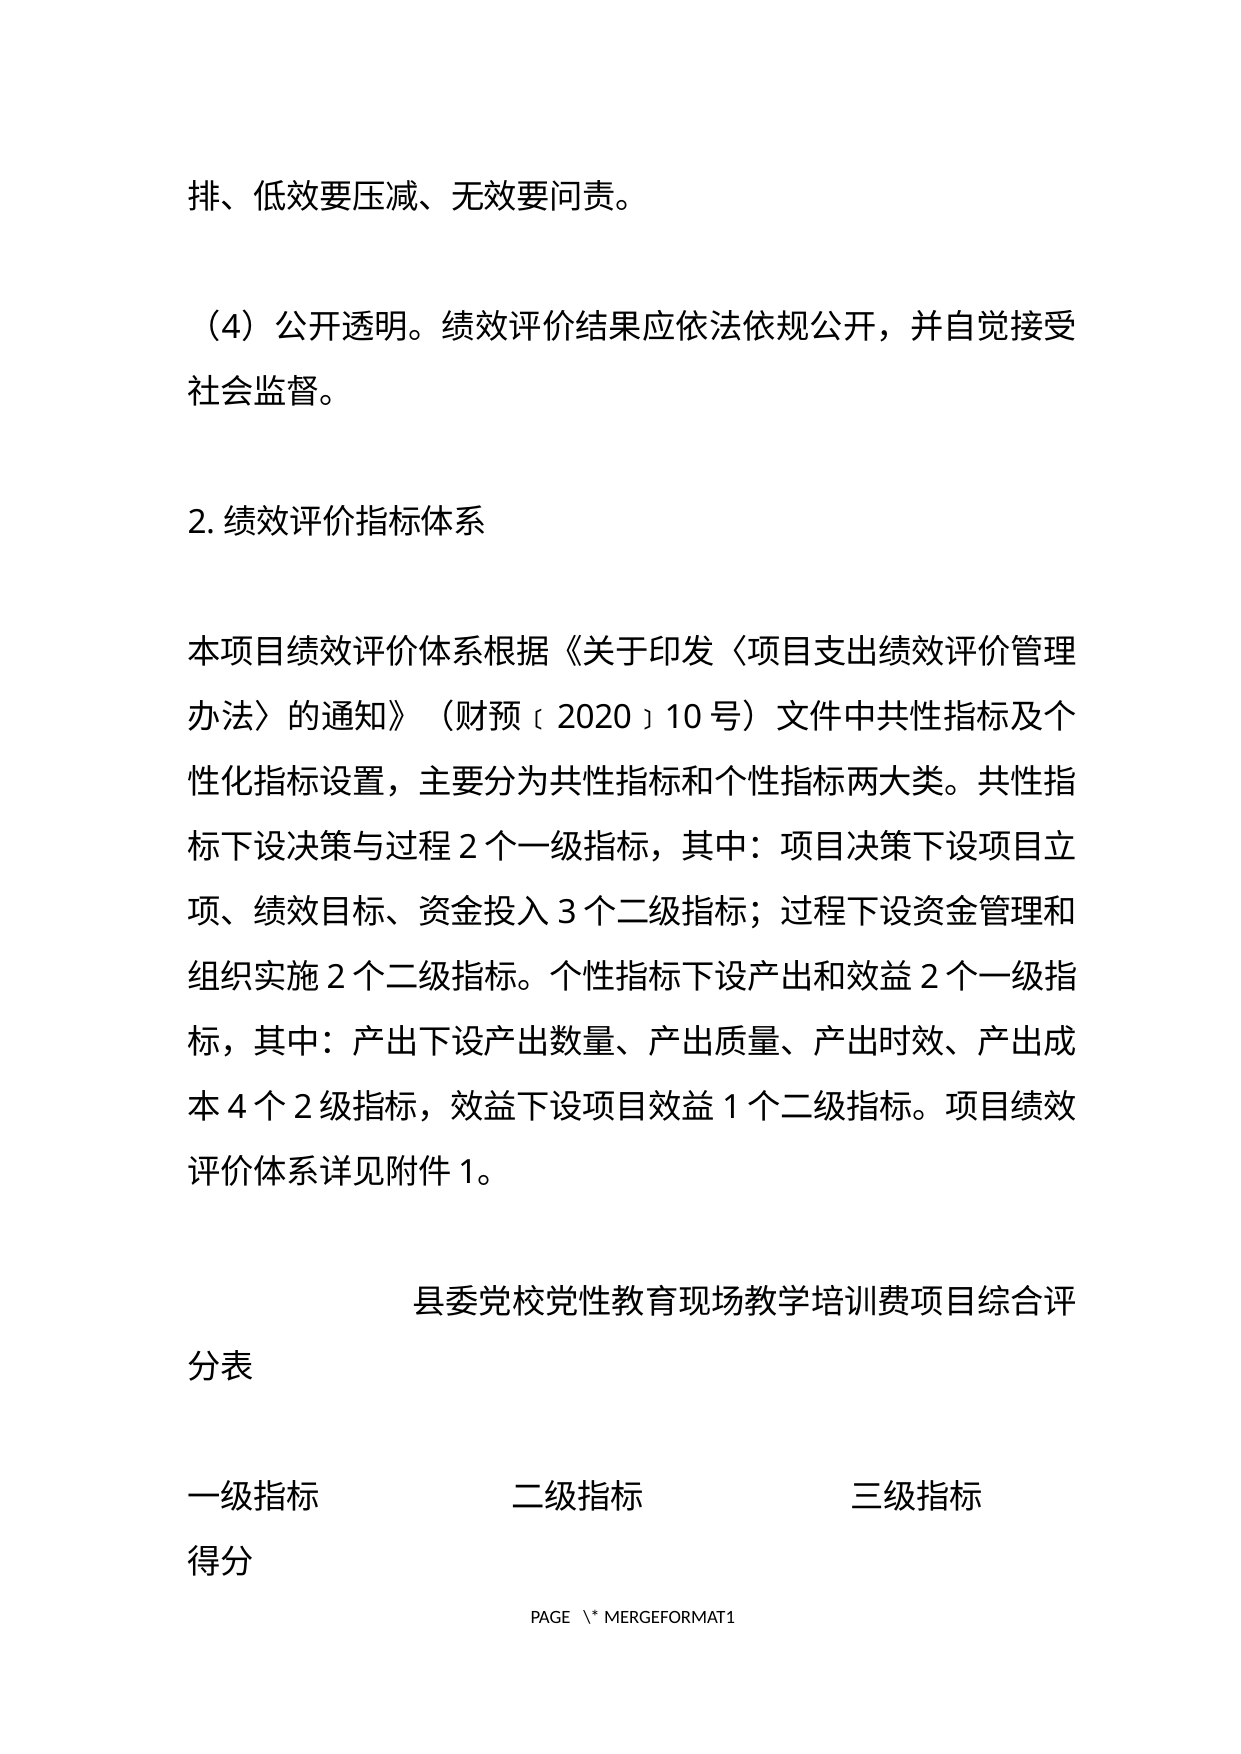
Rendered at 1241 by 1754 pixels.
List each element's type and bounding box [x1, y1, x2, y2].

text [187, 162, 1078, 1592]
